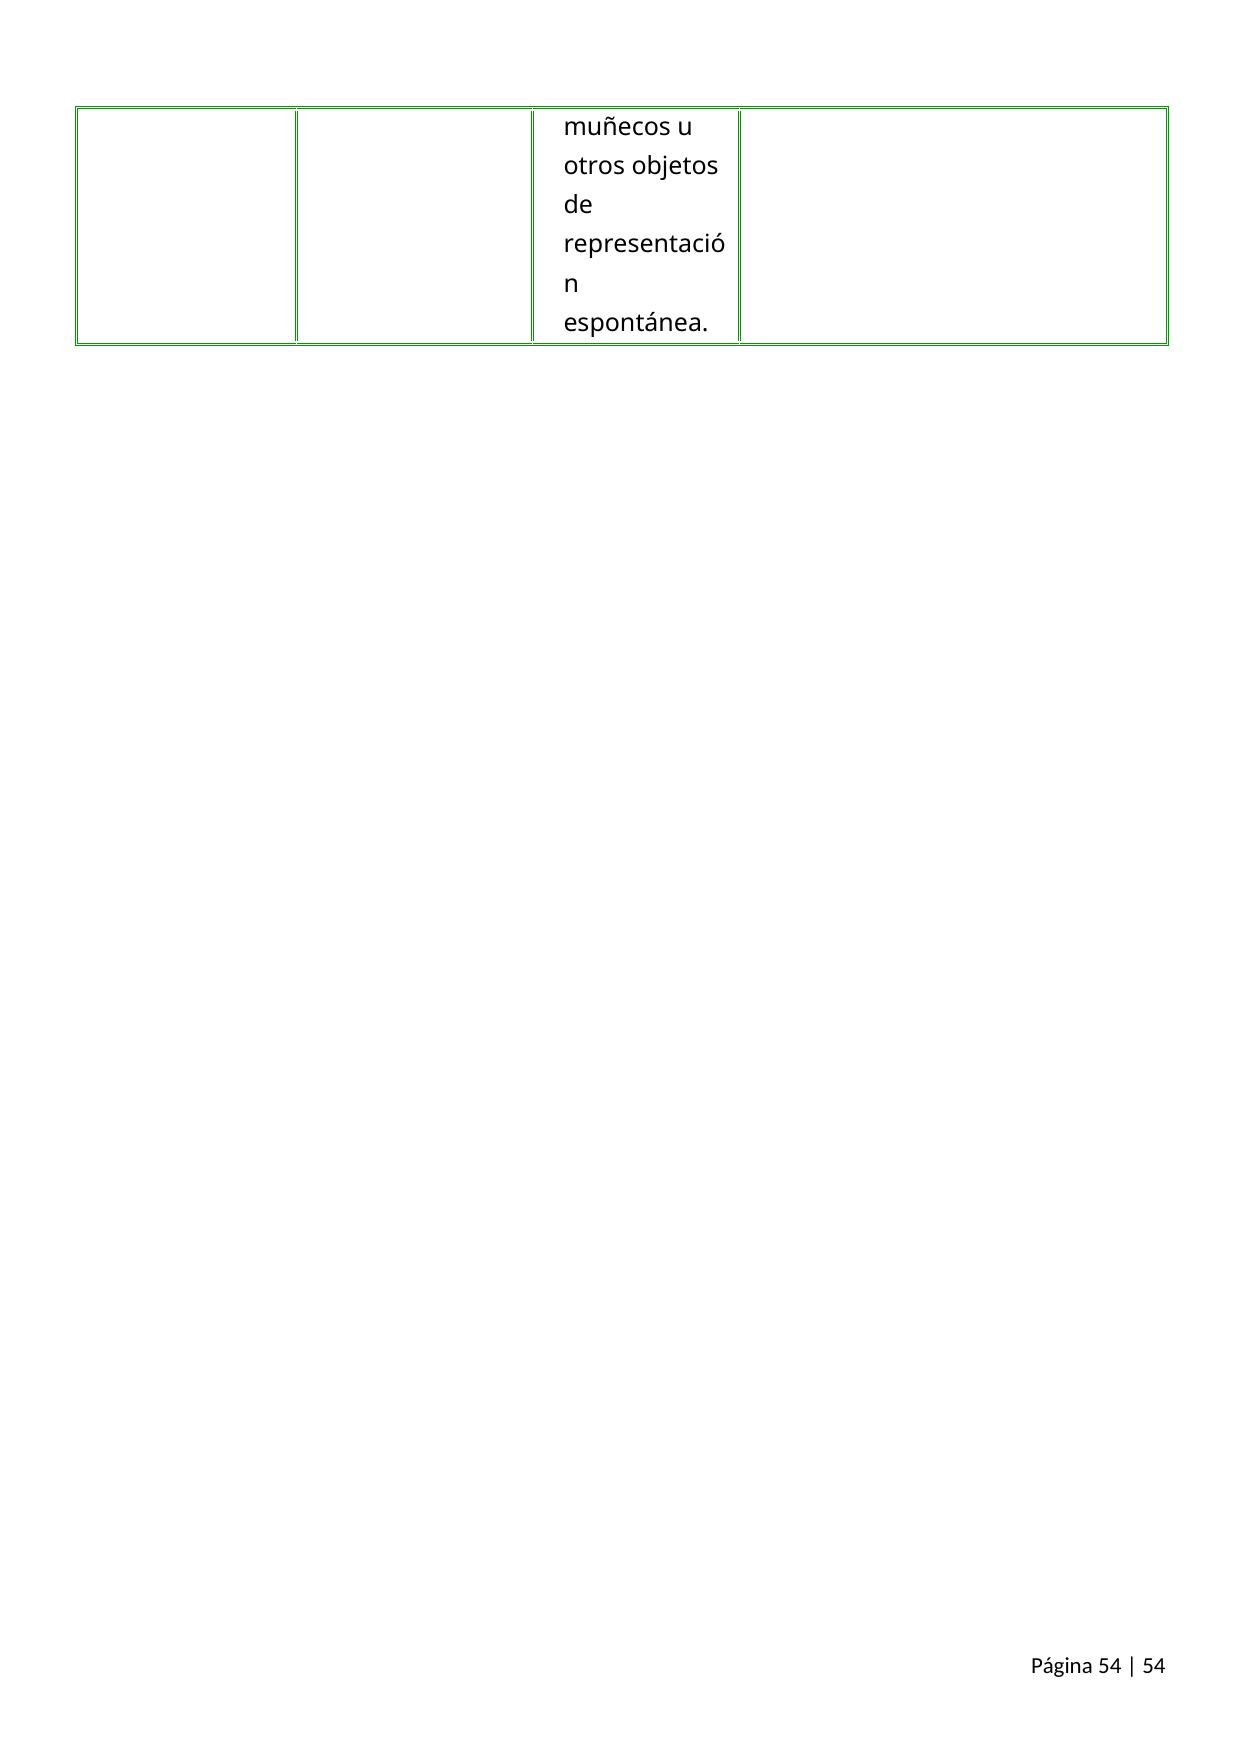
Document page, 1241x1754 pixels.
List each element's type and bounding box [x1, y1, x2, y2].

table_cell [740, 109, 1166, 343]
table_cell [297, 107, 533, 343]
table_cell [533, 109, 739, 343]
